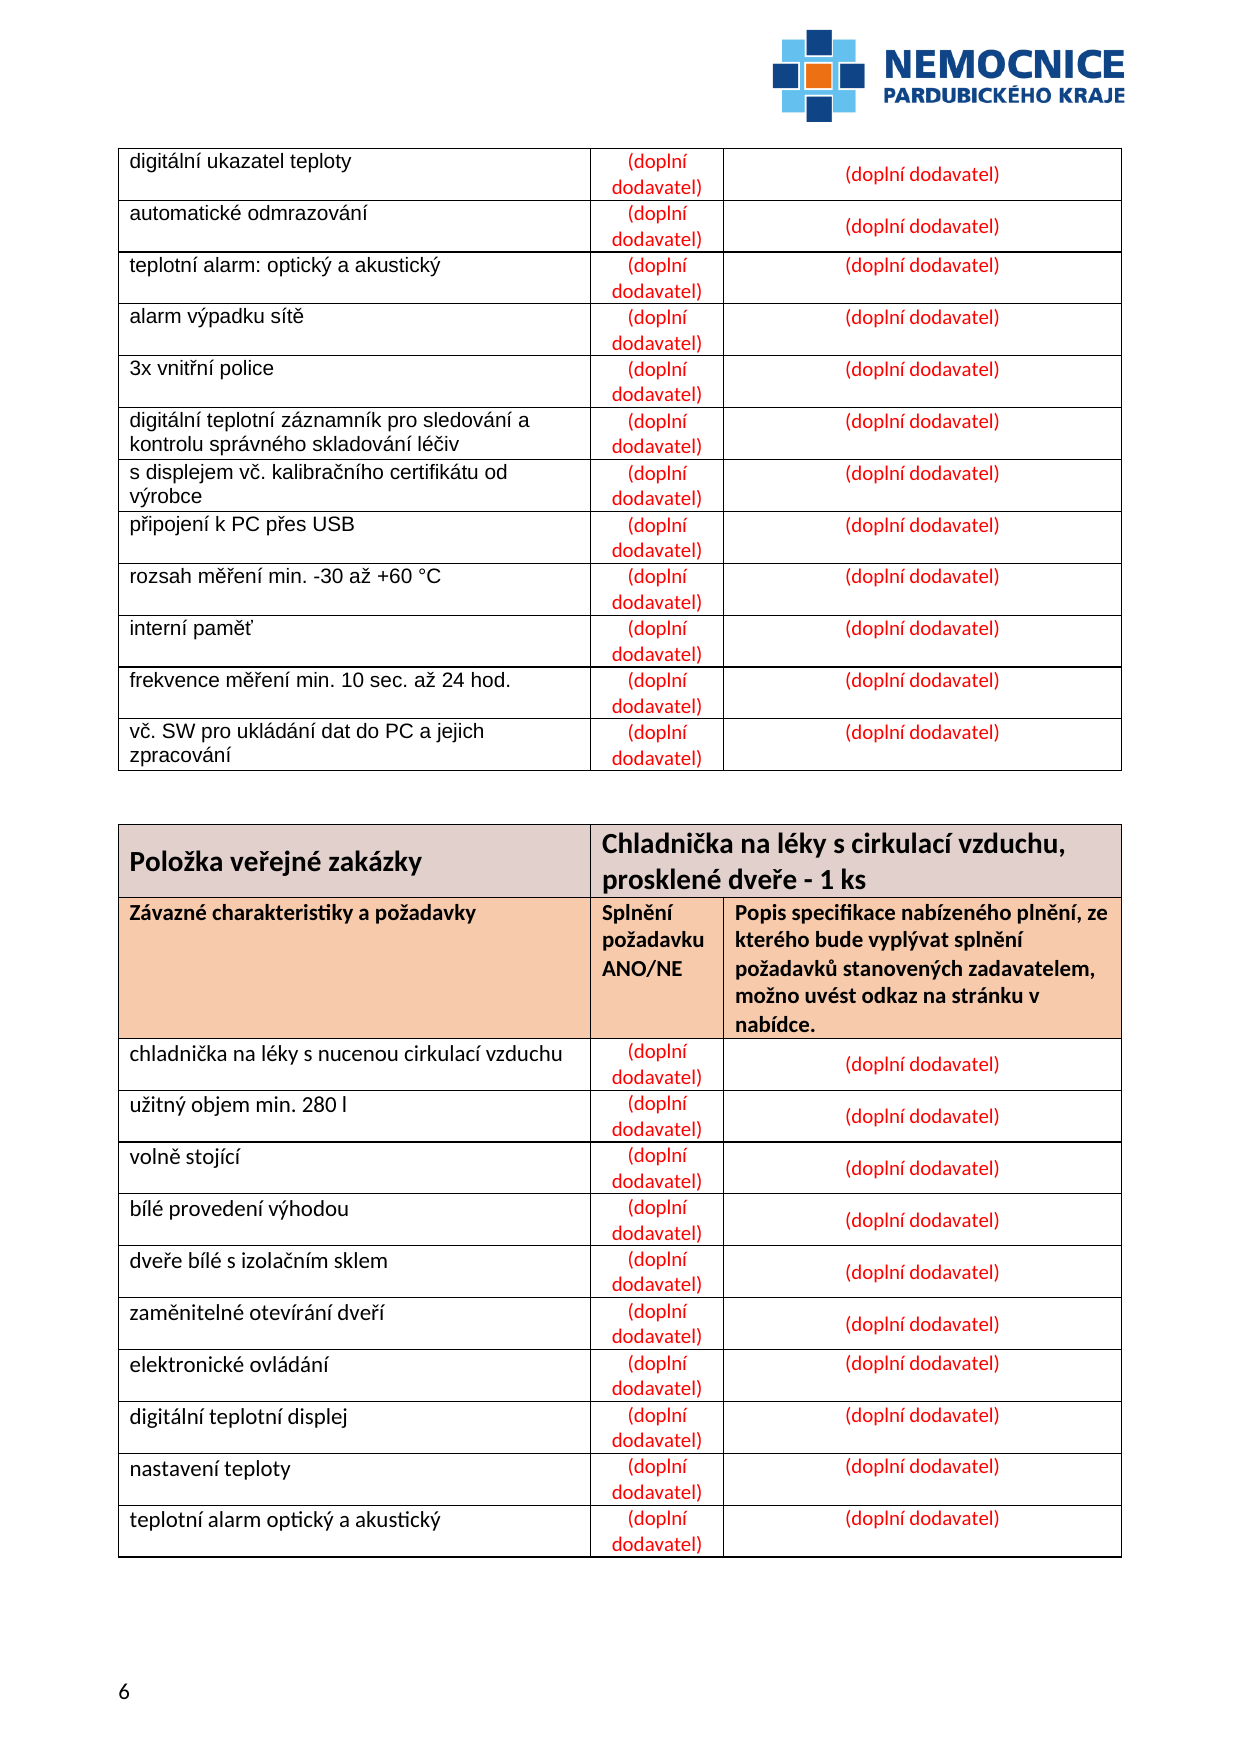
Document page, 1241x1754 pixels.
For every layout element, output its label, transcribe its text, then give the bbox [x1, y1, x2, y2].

table_cell frekvence měření min. 10 sec. až 24 hod. [119, 668, 590, 718]
table_cell s displejem vč. kalibračního certifikátu od výrobce [119, 460, 590, 511]
table_cell (doplní dodavatel) [591, 616, 723, 666]
table_cell (doplní dodavatel) [591, 460, 723, 511]
table_cell chladnička na léky s nucenou cirkulací vzduchu [119, 1039, 590, 1089]
table_cell (doplní dodavatel) [591, 149, 723, 199]
table_cell vč. SW pro ukládání dat do PC a jejich zpracování [119, 719, 590, 770]
table_cell (doplní dodavatel) [724, 668, 1121, 718]
table_cell dveře bílé s izolačním sklem [119, 1246, 590, 1297]
table_cell teplotní alarm: optický a akustický [119, 253, 590, 303]
table_cell (doplní dodavatel) [591, 1246, 723, 1297]
table_cell (doplní dodavatel) [724, 149, 1121, 199]
table_cell (doplní dodavatel) [724, 304, 1121, 355]
table_cell bílé provedení výhodou [119, 1194, 590, 1245]
table_cell připojení k PC přes USB [119, 512, 590, 563]
table_cell (doplní dodavatel) [724, 719, 1121, 770]
table_cell automatické odmrazování [119, 201, 590, 251]
table_cell rozsah měření min. -30 až +60 °C [119, 564, 590, 614]
table_cell (doplní dodavatel) [591, 668, 723, 718]
table_cell Popis specifikace nabízeného plnění, ze kterého bude vyplývat splnění požadavků stanovených zadavatelem, možno uvést odkaz na stránku v nabídce. [724, 898, 1121, 1038]
table_header Položka veřejné zakázky [119, 825, 590, 897]
table_cell interní paměť [119, 616, 590, 666]
table_cell Splnění požadavku ANO/NE [591, 898, 723, 1038]
table_cell (doplní dodavatel) [724, 1143, 1121, 1193]
table_cell užitný objem min. 280 l [119, 1091, 590, 1141]
table_cell (doplní dodavatel) [591, 1506, 723, 1556]
table_cell (doplní dodavatel) [591, 1091, 723, 1141]
table_cell (doplní dodavatel) [724, 1091, 1121, 1141]
table_cell (doplní dodavatel) [591, 1143, 723, 1193]
table_cell (doplní dodavatel) [724, 1039, 1121, 1089]
table_cell (doplní dodavatel) [591, 304, 723, 355]
table_cell digitální ukazatel teploty [119, 149, 590, 199]
table_cell (doplní dodavatel) [591, 1194, 723, 1245]
table_cell (doplní dodavatel) [724, 1402, 1121, 1453]
table_cell (doplní dodavatel) [724, 253, 1121, 303]
table_cell (doplní dodavatel) [724, 512, 1121, 563]
table_cell (doplní dodavatel) [591, 1454, 723, 1504]
table_cell (doplní dodavatel) [724, 1506, 1121, 1556]
table_cell (doplní dodavatel) [724, 1298, 1121, 1349]
table_cell digitální teplotní displej [119, 1402, 590, 1453]
table_cell (doplní dodavatel) [591, 1298, 723, 1349]
table_cell (doplní dodavatel) [724, 1350, 1121, 1401]
table_cell (doplní dodavatel) [724, 1246, 1121, 1297]
table_cell elektronické ovládání [119, 1350, 590, 1401]
table_cell alarm výpadku sítě [119, 304, 590, 355]
table_cell Závazné charakteristiky a požadavky [119, 898, 590, 1038]
table_cell (doplní dodavatel) [591, 512, 723, 563]
table_cell (doplní dodavatel) [591, 564, 723, 614]
table_cell (doplní dodavatel) [724, 1454, 1121, 1504]
table_cell (doplní dodavatel) [591, 356, 723, 407]
table_cell (doplní dodavatel) [591, 719, 723, 770]
table_cell (doplní dodavatel) [724, 201, 1121, 251]
table_cell (doplní dodavatel) [724, 408, 1121, 459]
table_cell volně stojící [119, 1143, 590, 1193]
table_cell (doplní dodavatel) [724, 1194, 1121, 1245]
table_cell teplotní alarm optický a akustický [119, 1506, 590, 1556]
table_cell nastavení teploty [119, 1454, 590, 1504]
table_cell (doplní dodavatel) [724, 616, 1121, 666]
table_cell (doplní dodavatel) [591, 1402, 723, 1453]
table_cell (doplní dodavatel) [591, 1039, 723, 1089]
table_cell 3x vnitřní police [119, 356, 590, 407]
table_header Chladnička na léky s cirkulací vzduchu, prosklené dveře - 1 ks [591, 825, 1121, 897]
table_cell (doplní dodavatel) [591, 201, 723, 251]
table_cell zaměnitelné otevírání dveří [119, 1298, 590, 1349]
table_cell (doplní dodavatel) [591, 1350, 723, 1401]
table_cell (doplní dodavatel) [591, 253, 723, 303]
table_cell digitální teplotní záznamník pro sledování a kontrolu správného skladování léčiv [119, 408, 590, 459]
table_cell (doplní dodavatel) [591, 408, 723, 459]
table_cell (doplní dodavatel) [724, 356, 1121, 407]
picture [771, 28, 1125, 123]
table_cell (doplní dodavatel) [724, 460, 1121, 511]
table_cell (doplní dodavatel) [724, 564, 1121, 614]
